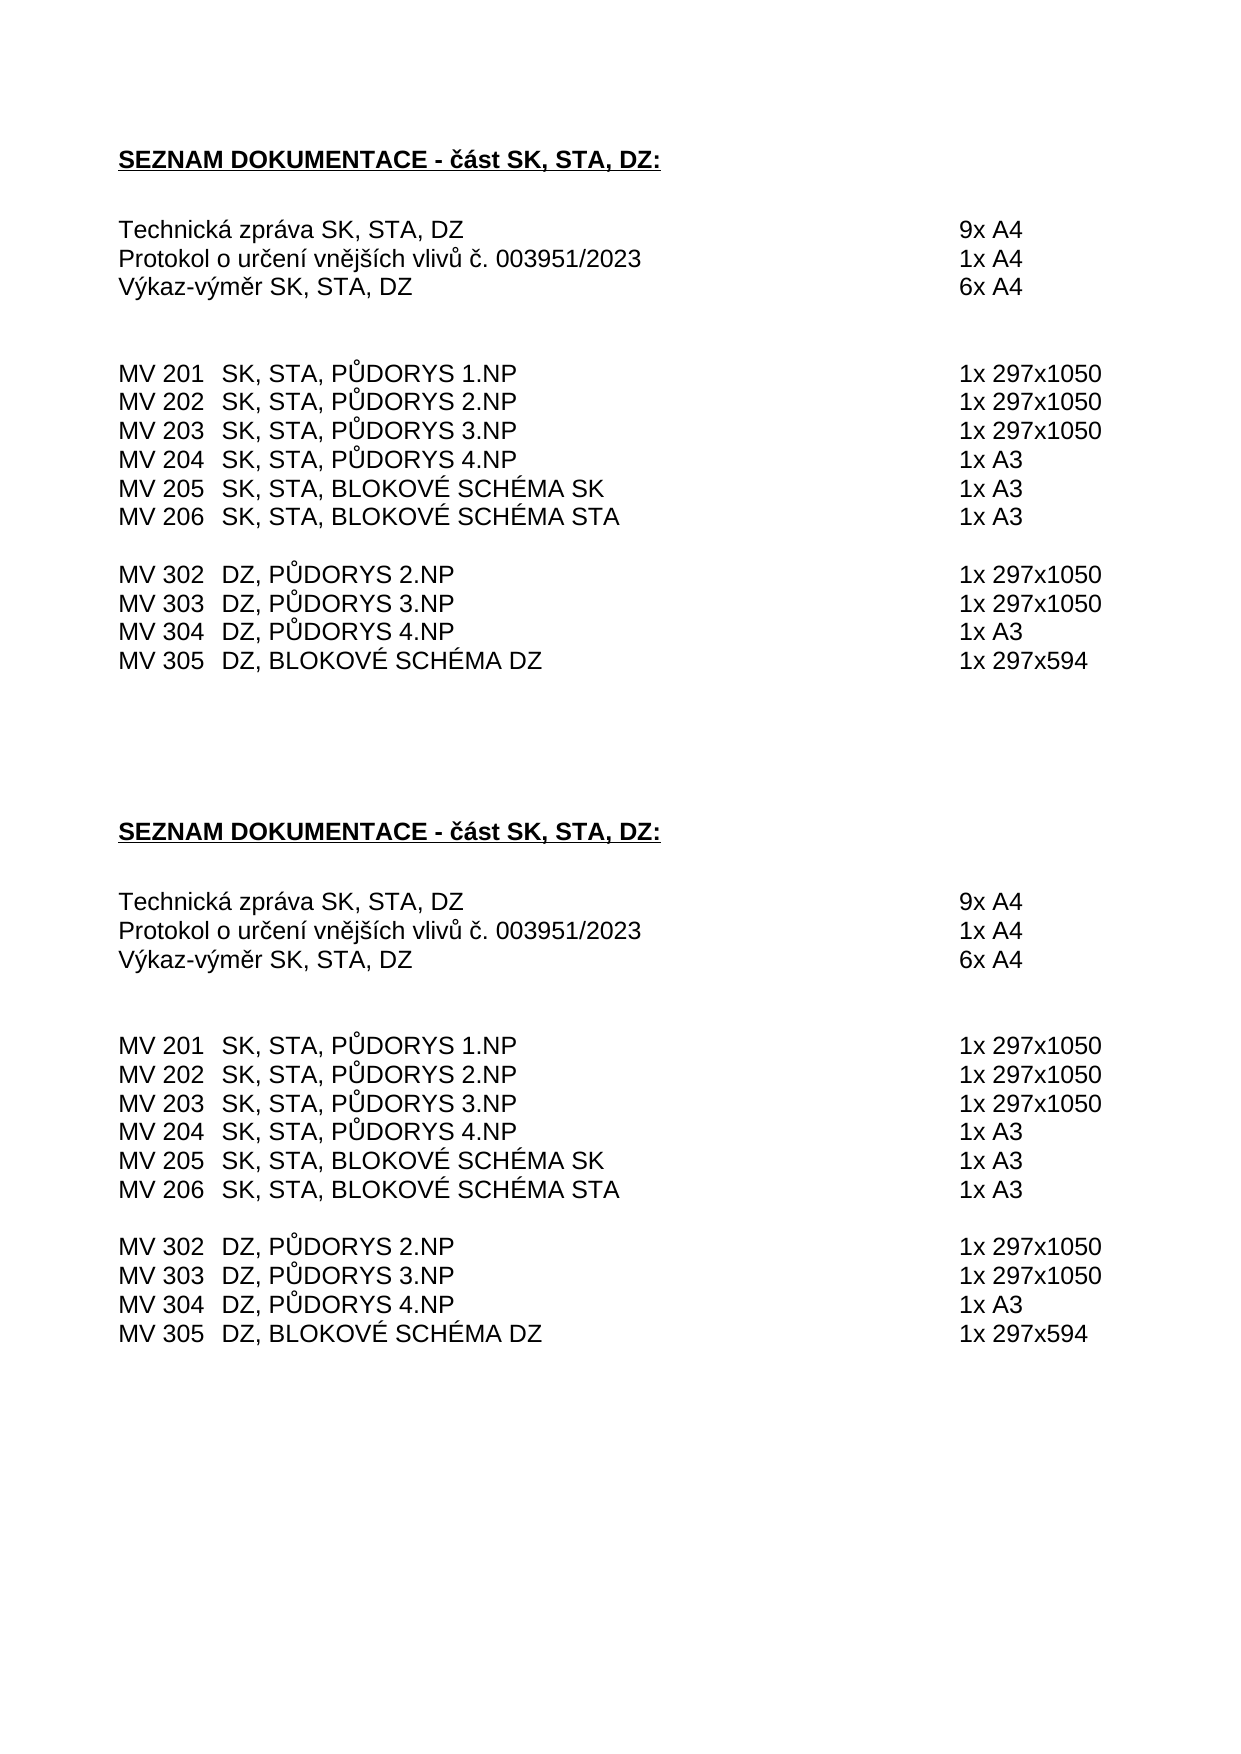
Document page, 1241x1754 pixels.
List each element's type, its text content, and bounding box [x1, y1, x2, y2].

text MV 204 SK, STA, PŮDORYS 4.NP 1x A3 [118, 1117, 1152, 1146]
text MV 305 DZ, BLOKOVÉ SCHÉMA DZ 1x 297x594 [118, 646, 1152, 675]
text MV 203 SK, STA, PŮDORYS 3.NP 1x 297x1050 [118, 1089, 1152, 1117]
text MV 303 DZ, PŮDORYS 3.NP 1x 297x1050 [118, 589, 1152, 617]
text MV 205 SK, STA, BLOKOVÉ SCHÉMA SK 1x A3 [118, 1146, 1152, 1175]
text Protokol o určení vnějších vlivů č. 003951/2023 1x A4 [118, 916, 1152, 945]
text MV 304 DZ, PŮDORYS 4.NP 1x A3 [118, 1290, 1152, 1319]
text Technická zpráva SK, STA, DZ 9x A4 [118, 887, 1152, 916]
text MV 203 SK, STA, PŮDORYS 3.NP 1x 297x1050 [118, 416, 1152, 445]
text SEZNAM DOKUMENTACE - část SK, STA, DZ: [118, 817, 1152, 846]
text SEZNAM DOKUMENTACE - část SK, STA, DZ: [118, 145, 1152, 173]
text MV 304 DZ, PŮDORYS 4.NP 1x A3 [118, 617, 1152, 646]
text MV 206 SK, STA, BLOKOVÉ SCHÉMA STA 1x A3 [118, 1175, 1152, 1204]
text MV 302 DZ, PŮDORYS 2.NP 1x 297x1050 [118, 560, 1152, 589]
text MV 204 SK, STA, PŮDORYS 4.NP 1x A3 [118, 445, 1152, 474]
text MV 202 SK, STA, PŮDORYS 2.NP 1x 297x1050 [118, 1060, 1152, 1089]
text MV 201 SK, STA, PŮDORYS 1.NP 1x 297x1050 [118, 359, 1152, 387]
text MV 205 SK, STA, BLOKOVÉ SCHÉMA SK 1x A3 [118, 474, 1152, 502]
text Protokol o určení vnějších vlivů č. 003951/2023 1x A4 [118, 244, 1152, 272]
text Výkaz-výměr SK, STA, DZ 6x A4 [118, 945, 1152, 974]
text MV 302 DZ, PŮDORYS 2.NP 1x 297x1050 [118, 1232, 1152, 1261]
text MV 201 SK, STA, PŮDORYS 1.NP 1x 297x1050 [118, 1031, 1152, 1060]
text Výkaz-výměr SK, STA, DZ 6x A4 [118, 272, 1152, 301]
text Technická zpráva SK, STA, DZ 9x A4 [118, 215, 1152, 244]
text MV 305 DZ, BLOKOVÉ SCHÉMA DZ 1x 297x594 [118, 1319, 1152, 1347]
text MV 202 SK, STA, PŮDORYS 2.NP 1x 297x1050 [118, 387, 1152, 416]
text MV 206 SK, STA, BLOKOVÉ SCHÉMA STA 1x A3 [118, 502, 1152, 531]
text MV 303 DZ, PŮDORYS 3.NP 1x 297x1050 [118, 1261, 1152, 1290]
